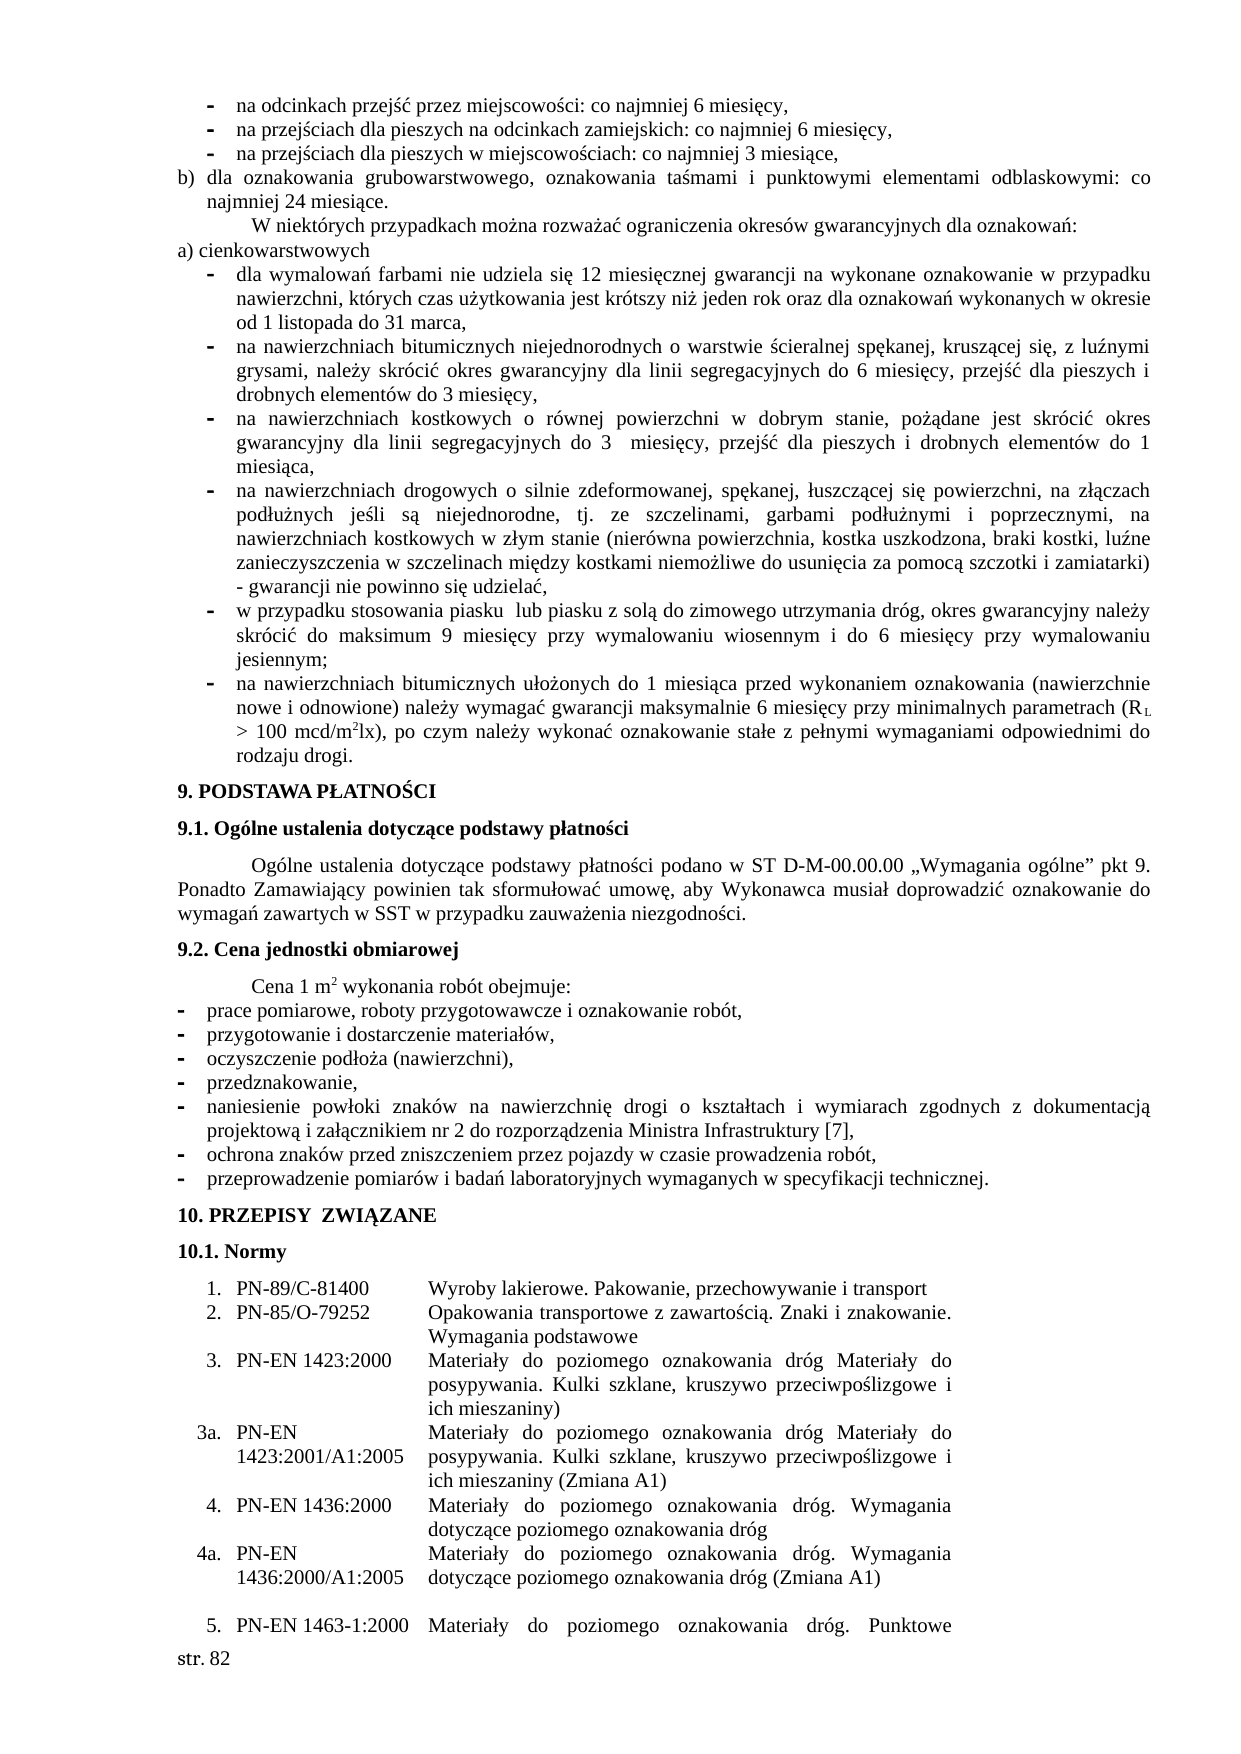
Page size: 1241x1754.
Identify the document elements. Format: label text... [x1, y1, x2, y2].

list przygotowanie i dostarczenie materiałów, [177, 1022, 1152, 1046]
list na nawierzchniach bitumicznych ułożonych do 1 miesiąca przed wykonaniem oznakowania (nawierzchnie nowe i odnowione) należy wymagać gwarancji maksymalnie 6 miesięcy przy minimalnych parametrach (RL > 100 mcd/m2lx), po czym należy wykonać oznakowanie stałe z pełnymi wymaganiami odpowiednimi do rodzaju drogi. [207, 671, 1152, 767]
list na przejściach dla pieszych w miejscowościach: co najmniej 3 miesiące, [207, 141, 1152, 165]
list Cena 1 m2 wykonania robót obejmuje: [177, 974, 1152, 998]
list w przypadku stosowania piasku lub piasku z solą do zimowego utrzymania dróg, okres gwarancyjny należy skrócić do maksimum 9 miesięcy przy wymalowaniu wiosennym i do 6 miesięcy przy wymalowaniu jesiennym; [207, 598, 1152, 671]
subtitle 9.2. Cena jednostki obmiarowej [177, 937, 1152, 961]
text W niektórych przypadkach można rozważać ograniczenia okresów gwarancyjnych dla oznakowań: [177, 213, 1152, 237]
list na nawierzchniach drogowych o silnie zdeformowanej, spękanej, łuszczącej się powierzchni, na złączach podłużnych jeśli są niejednorodne, tj. ze szczelinami, garbami podłużnymi i poprzecznymi, na nawierzchniach kostkowych w złym stanie (nierówna powierzchnia, kostka uszkodzona, braki kostki, luźne zanieczyszczenia w szczelinach między kostkami niemożliwe do usunięcia za pomocą szczotki i zamiatarki) - gwarancji nie powinno się udzielać, [207, 478, 1152, 598]
list na przejściach dla pieszych na odcinkach zamiejskich: co najmniej 6 miesięcy, [207, 117, 1152, 141]
list oczyszczenie podłoża (nawierzchni), [177, 1046, 1152, 1070]
list na nawierzchniach kostkowych o równej powierzchni w dobrym stanie, pożądane jest skrócić okres gwarancyjny dla linii segregacyjnych do 3 miesięcy, przejść dla pieszych i drobnych elementów do 1 miesiąca, [207, 406, 1152, 478]
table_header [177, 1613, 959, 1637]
list dla wymalowań farbami nie udziela się 12 miesięcznej gwarancji na wykonane oznakowanie w przypadku nawierzchni, których czas użytkowania jest krótszy niż jeden rok oraz dla oznakowań wykonanych w okresie od 1 listopada do 31 marca, [207, 262, 1152, 334]
subtitle 9.1. Ogólne ustalenia dotyczące podstawy płatności [177, 816, 1152, 840]
text a) cienkowarstwowych [177, 237, 1152, 262]
list przedznakowanie, [177, 1070, 1152, 1094]
subtitle 10.1. Normy [177, 1239, 1152, 1263]
list dla oznakowania grubowarstwowego, oznakowania taśmami i punktowymi elementami odblaskowymi: co najmniej 24 miesiące. [177, 165, 1152, 213]
list naniesienie powłoki znaków na nawierzchnię drogi o kształtach i wymiarach zgodnych z dokumentacją projektową i załącznikiem nr 2 do rozporządzenia Ministra Infrastruktury [7], [177, 1094, 1152, 1142]
list na odcinkach przejść przez miejscowości: co najmniej 6 miesięcy, [207, 93, 1152, 117]
list przeprowadzenie pomiarów i badań laboratoryjnych wymaganych w specyfikacji technicznej. [177, 1166, 1152, 1190]
list prace pomiarowe, roboty przygotowawcze i oznakowanie robót, [177, 998, 1152, 1022]
list Ogólne ustalenia dotyczące podstawy płatności podano w ST D-M-00.00.00 „Wymagania ogólne” pkt 9. Ponadto Zamawiający powinien tak sformułować umowę, aby Wykonawca musiał doprowadzić oznakowanie do wymagań zawartych w SST w przypadku zauważenia niezgodności. [177, 852, 1152, 925]
list ochrona znaków przed zniszczeniem przez pojazdy w czasie prowadzenia robót, [177, 1142, 1152, 1166]
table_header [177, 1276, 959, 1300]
subtitle 10. przepisy związane [177, 1203, 1152, 1227]
list na nawierzchniach bitumicznych niejednorodnych o warstwie ścieralnej spękanej, kruszącej się, z luźnymi grysami, należy skrócić okres gwarancyjny dla linii segregacyjnych do 6 miesięcy, przejść dla pieszych i drobnych elementów do 3 miesięcy, [207, 334, 1152, 406]
subtitle 9. podstawa płatności [177, 779, 1152, 803]
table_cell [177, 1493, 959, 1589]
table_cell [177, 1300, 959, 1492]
